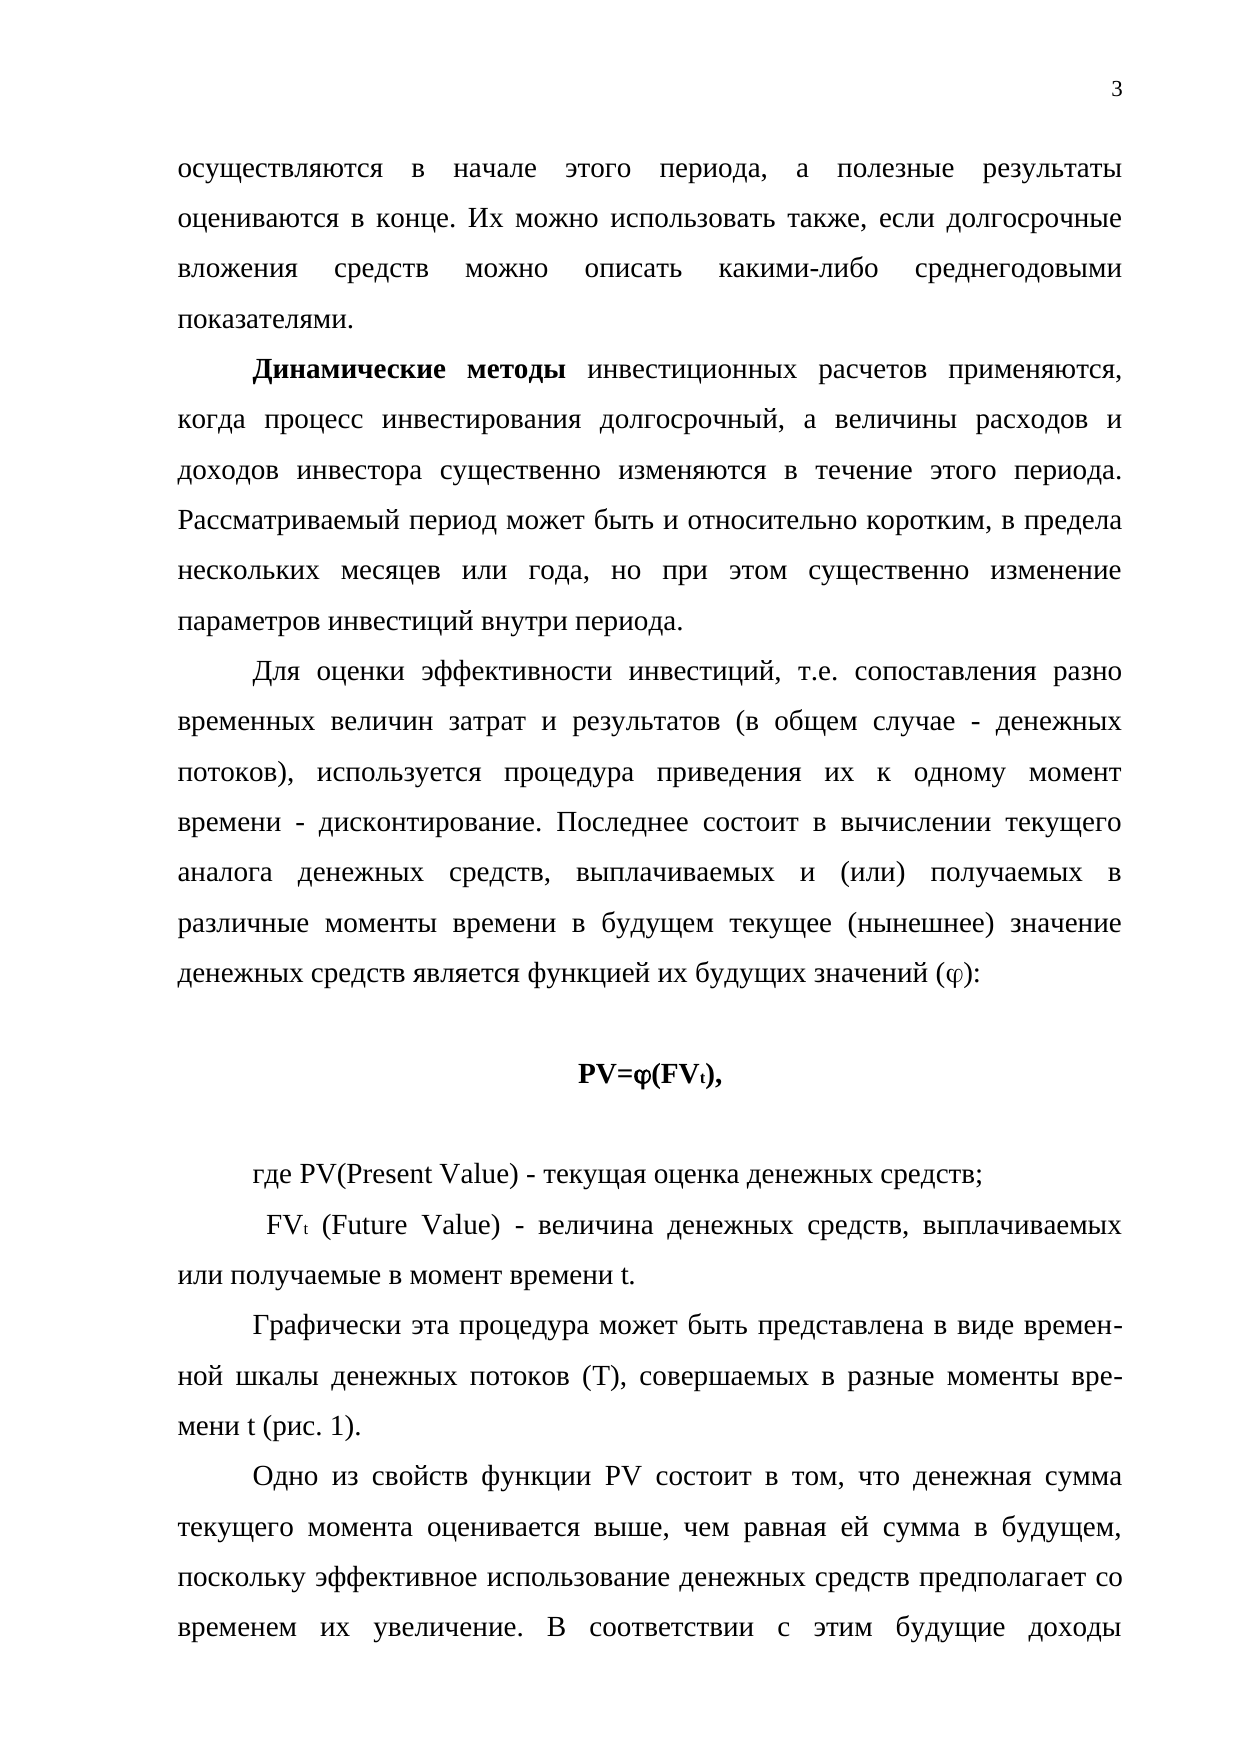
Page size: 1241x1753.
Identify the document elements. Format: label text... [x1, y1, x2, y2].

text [177, 150, 1123, 334]
text Для оценки эффективности инвестиций, т.е. сопоставления разно временных величин затрат и результатов (в общем случае - денежных потоков), используется процедура приведения их к одному момент времени - дисконтирование. Последнее состоит в вычислении текущего аналога денежных средств, выплачиваемых и (или) получаемых в различные моменты времени в будущем текущее (нынешнее) значение денежных средств является функцией их будущих значений (): [177, 653, 1123, 989]
text PV=(FVt), [177, 1056, 1123, 1089]
text Динамические методы инвестиционных расчетов применяются, когда процесс инвестирования долгосрочный, а величины расходов и доходов инвестора существенно изменяются в течение этого периода. Рассматриваемый период может быть и относительно коротким, в предела нескольких месяцев или года, но при этом существенно изменение параметров инвестиций внутри периода. [177, 351, 1123, 636]
text Графически эта процедура может быть представлена в виде временной шкалы денежных потоков (T), совершаемых в разные моменты времени t (рис. 1). [177, 1307, 1123, 1442]
text где PV(Present Value) - текущая оценка денежных средств; [177, 1156, 1123, 1190]
text FVt (Future Value) - величина денежных средств, выплачиваемых или получаемые в момент времени t. [177, 1207, 1123, 1291]
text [177, 1458, 1123, 1643]
